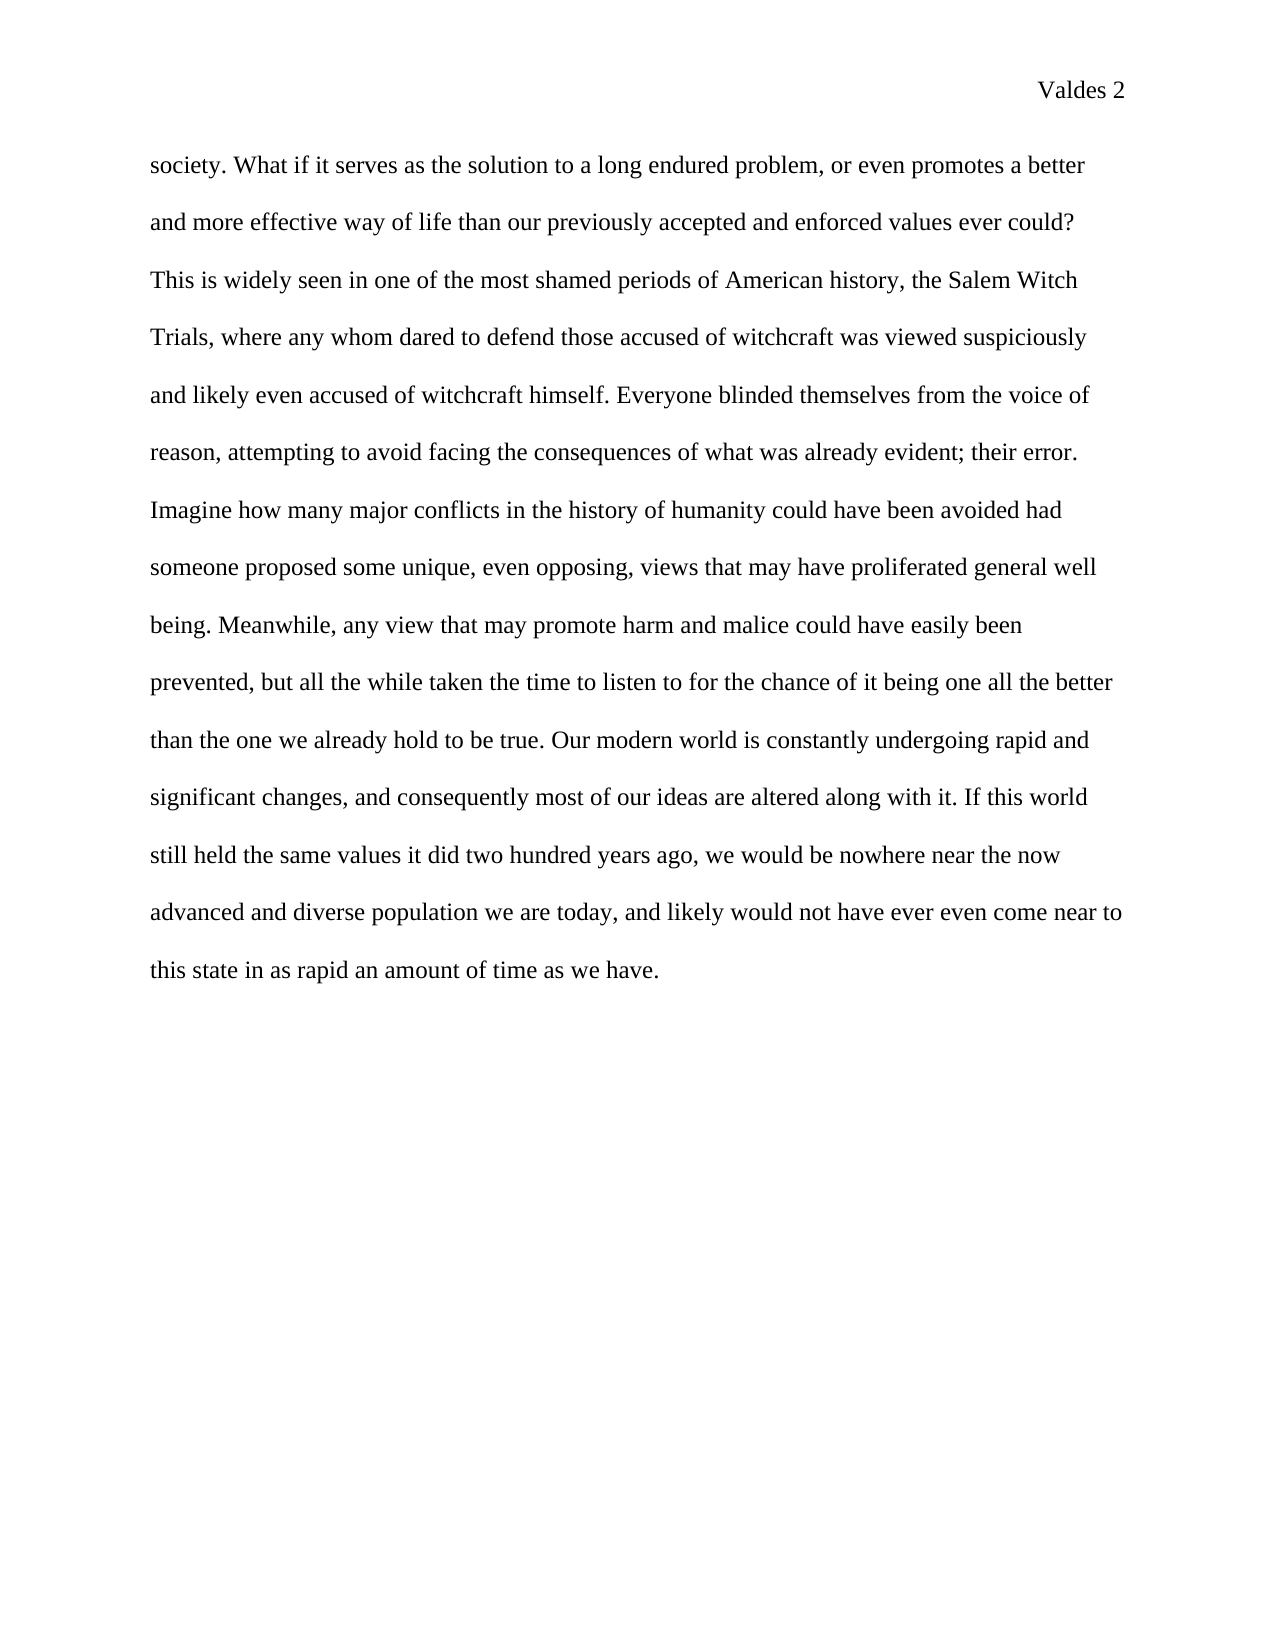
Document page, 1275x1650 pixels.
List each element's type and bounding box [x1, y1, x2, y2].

text [150, 150, 1125, 984]
